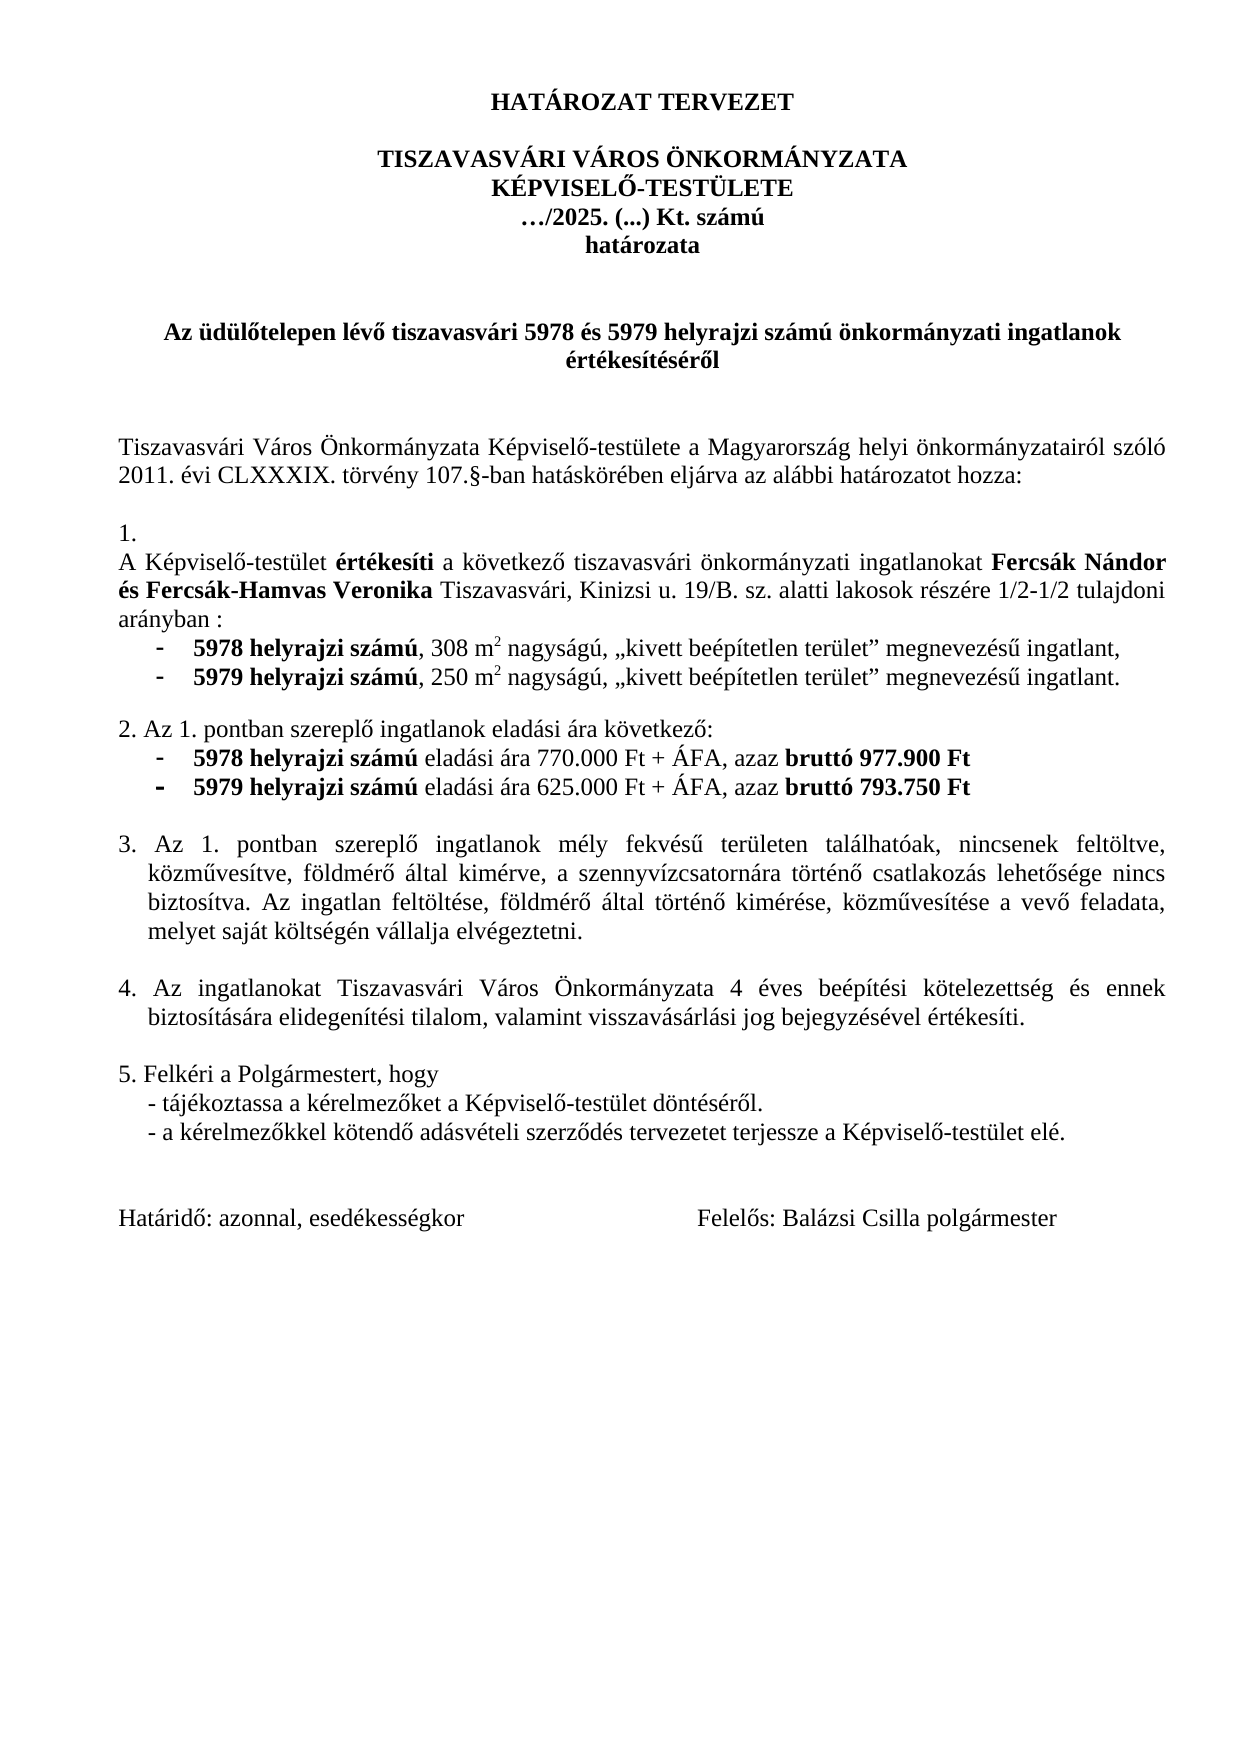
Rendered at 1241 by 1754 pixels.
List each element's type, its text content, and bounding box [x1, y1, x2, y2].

list 5978 helyrajzi számú eladási ára 770.000 Ft + ÁFA, azaz bruttó 977.900 Ft [156, 743, 1167, 772]
list 5978 helyrajzi számú, 308 m2 nagyságú, „kivett beépítetlen terület” megnevezésű ingatlant, [156, 633, 1167, 662]
text Az üdülőtelepen lévő tiszavasvári 5978 és 5979 helyrajzi számú önkormányzati ingatlanok értékesítéséről [118, 317, 1167, 374]
text Tiszavasvári Város Önkormányzata Képviselő-testülete a Magyarország helyi önkormányzatairól szóló 2011. évi CLXXXIX. törvény 107.§-ban hatáskörében eljárva az alábbi határozatot hozza: [118, 432, 1167, 489]
text 2. Az 1. pontban szereplő ingatlanok eladási ára következő: [118, 714, 1167, 743]
text Határidő: azonnal, esedékességkor Felelős: Balázsi Csilla polgármester [118, 1203, 1167, 1232]
text határozata [118, 231, 1167, 259]
text A Képviselő-testület értékesíti a következő tiszavasvári önkormányzati ingatlanokat Fercsák Nándor és Fercsák-Hamvas Veronika Tiszavasvári, Kinizsi u. 19/B. sz. alatti lakosok részére 1/2-1/2 tulajdoni arányban : [118, 547, 1167, 633]
text 4. Az ingatlanokat Tiszavasvári Város Önkormányzata 4 éves beépítési kötelezettség és ennek biztosítására elidegenítési tilalom, valamint visszavásárlási jog bejegyzésével értékesíti. [118, 973, 1167, 1031]
text - a kérelmezőkkel kötendő adásvételi szerződés tervezetet terjessze a Képviselő-testület elé. [148, 1117, 1167, 1146]
list 5979 helyrajzi számú eladási ára 625.000 Ft + ÁFA, azaz bruttó 793.750 Ft [156, 772, 1167, 801]
text 5. Felkéri a Polgármestert, hogy [118, 1059, 1167, 1088]
text - tájékoztassa a kérelmezőket a Képviselő-testület döntéséről. [148, 1088, 1167, 1117]
text Tiszavasvári Város Önkormányzata [118, 144, 1167, 173]
text HATÁROZAT TERVEZET [118, 87, 1167, 116]
list 5979 helyrajzi számú, 250 m2 nagyságú, „kivett beépítetlen terület” megnevezésű ingatlant. [156, 662, 1167, 691]
text 1. [118, 518, 1167, 547]
text …/2025. (...) Kt. számú [118, 202, 1167, 231]
text 3. Az 1. pontban szereplő ingatlanok mély fekvésű területen találhatóak, nincsenek feltöltve, közművesítve, földmérő által kimérve, a szennyvízcsatornára történő csatlakozás lehetősége nincs biztosítva. Az ingatlan feltöltése, földmérő által történő kimérése, közművesítése a vevő feladata, melyet saját költségén vállalja elvégeztetni. [118, 829, 1167, 944]
text Képviselő-testülete [118, 173, 1167, 202]
